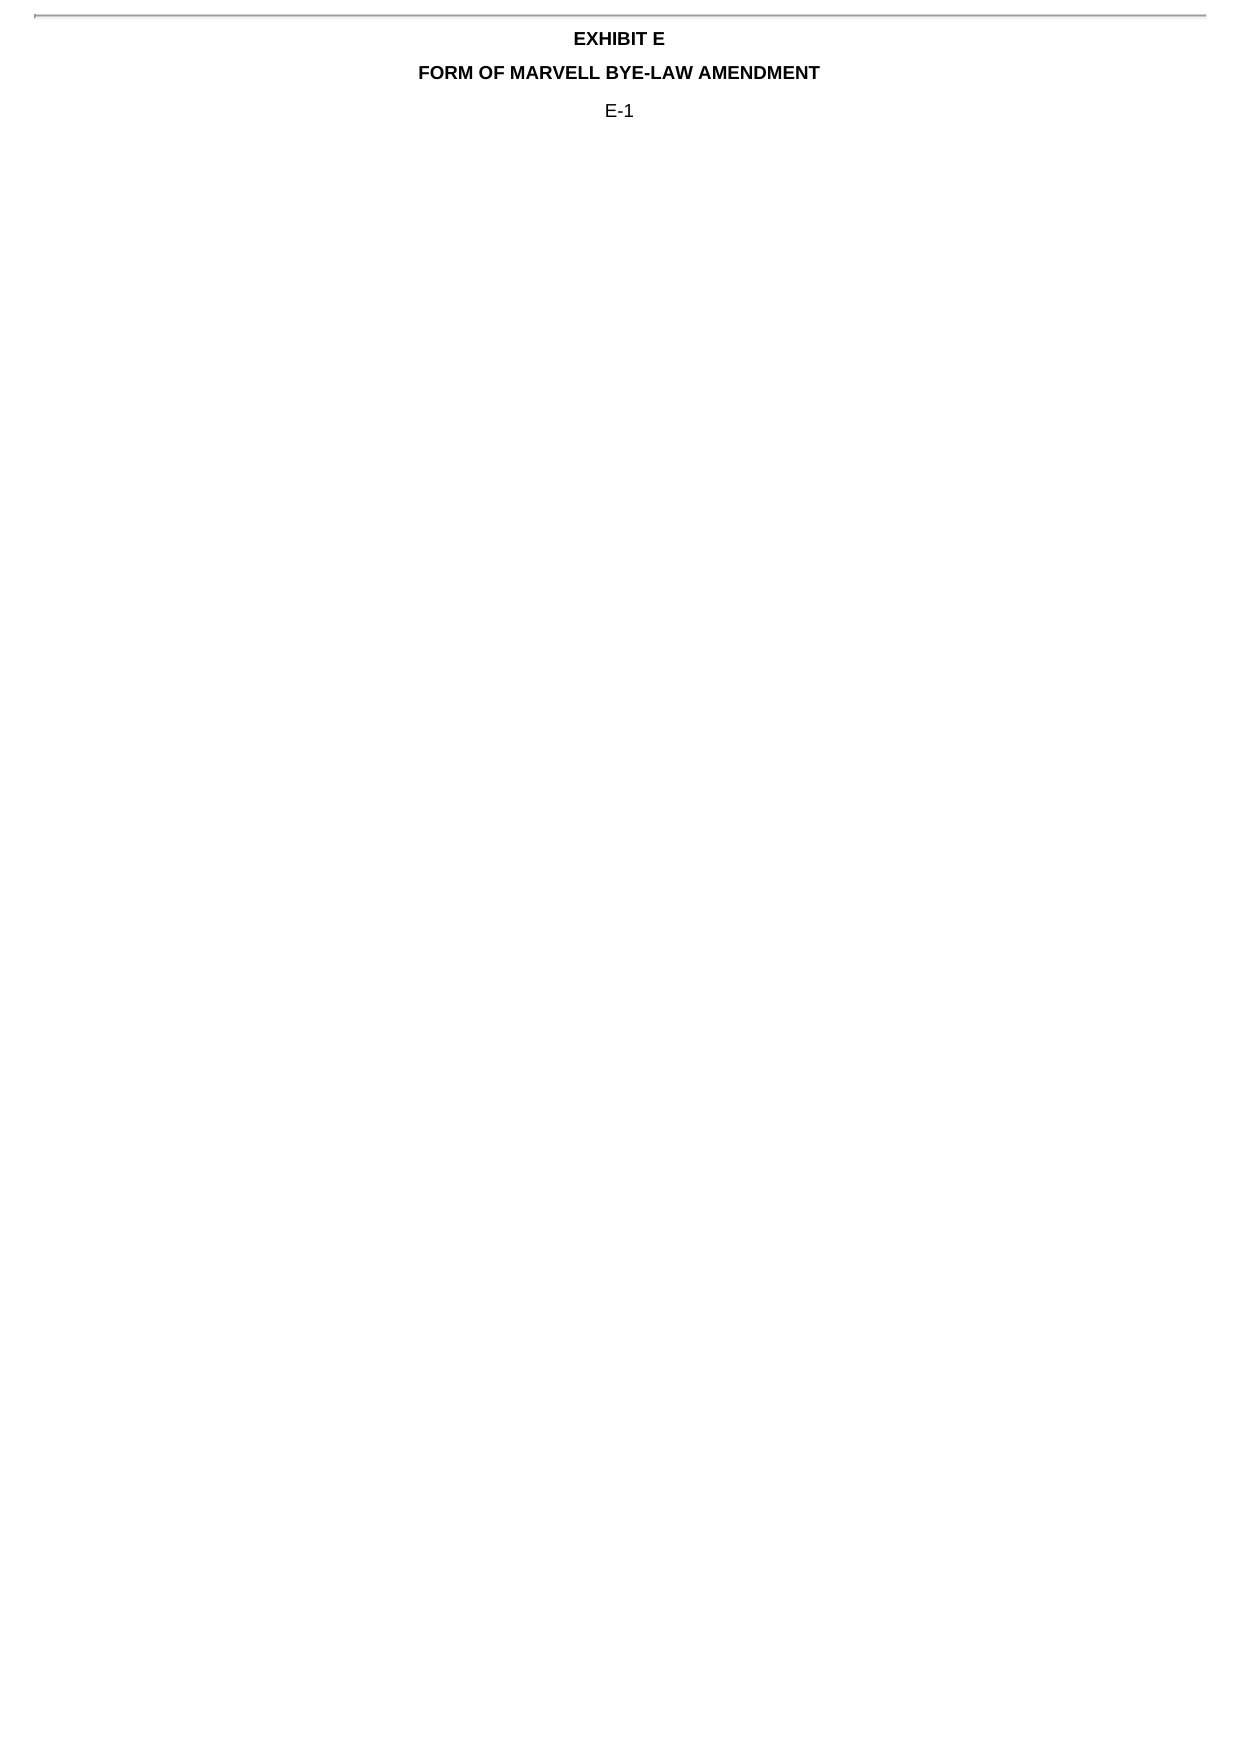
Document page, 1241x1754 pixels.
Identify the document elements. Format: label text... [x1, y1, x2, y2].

picture [34, 14, 1207, 19]
text EXHIBIT E [150, 28, 1088, 50]
text FORM OF MARVELL BYE-LAW AMENDMENT [150, 62, 1088, 83]
text E-1 [150, 100, 1088, 122]
